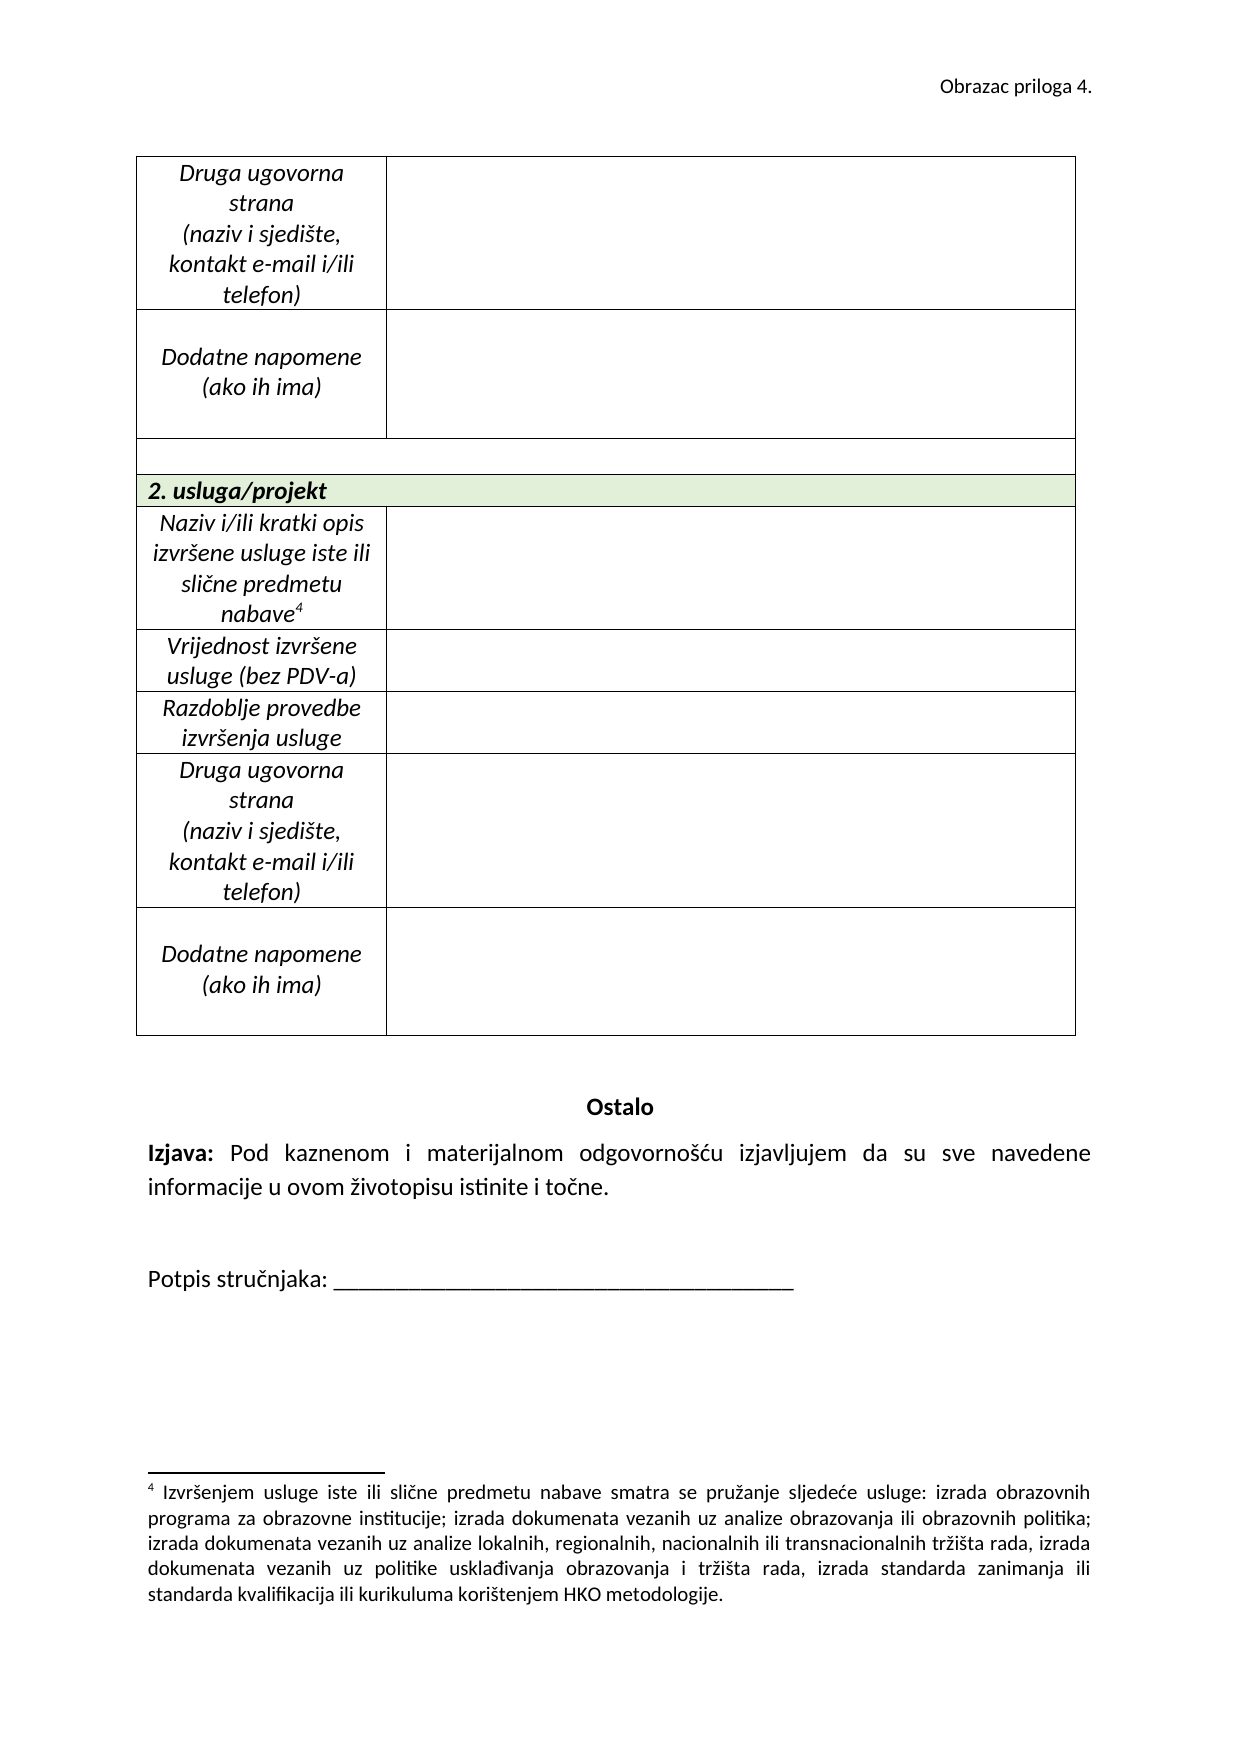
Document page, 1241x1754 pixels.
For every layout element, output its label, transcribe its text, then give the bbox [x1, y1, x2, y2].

table_cell [387, 630, 1075, 691]
table_cell Druga ugovorna strana (naziv i sjedište, kontakt e-mail i/ili telefon) [137, 754, 386, 907]
text Potpis stručnjaka: _____________________________________ [148, 1263, 1093, 1293]
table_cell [137, 507, 386, 629]
table_cell Dodatne napomene (ako ih ima) [137, 908, 386, 1035]
table_cell [387, 310, 1075, 437]
table_cell 2. usluga/projekt [137, 475, 1075, 506]
table_cell [387, 692, 1075, 753]
table_cell [387, 157, 1075, 309]
table_cell Razdoblje provedbe izvršenja usluge [137, 692, 386, 753]
table_cell [387, 908, 1075, 1035]
table_cell [387, 754, 1075, 907]
table_cell Dodatne napomene (ako ih ima) [137, 310, 386, 437]
text Izjava: Pod kaznenom i materijalnom odgovornošću izjavljujem da su sve navedene informacije u ovom životopisu istinite i točne. [148, 1137, 1093, 1201]
table_cell Vrijednost izvršene usluge (bez PDV-a) [137, 630, 386, 691]
text Ostalo [148, 1091, 1093, 1122]
table_cell [137, 439, 1075, 474]
table_cell [387, 507, 1075, 629]
table_cell Druga ugovorna strana (naziv i sjedište, kontakt e-mail i/ili telefon) [137, 157, 386, 309]
